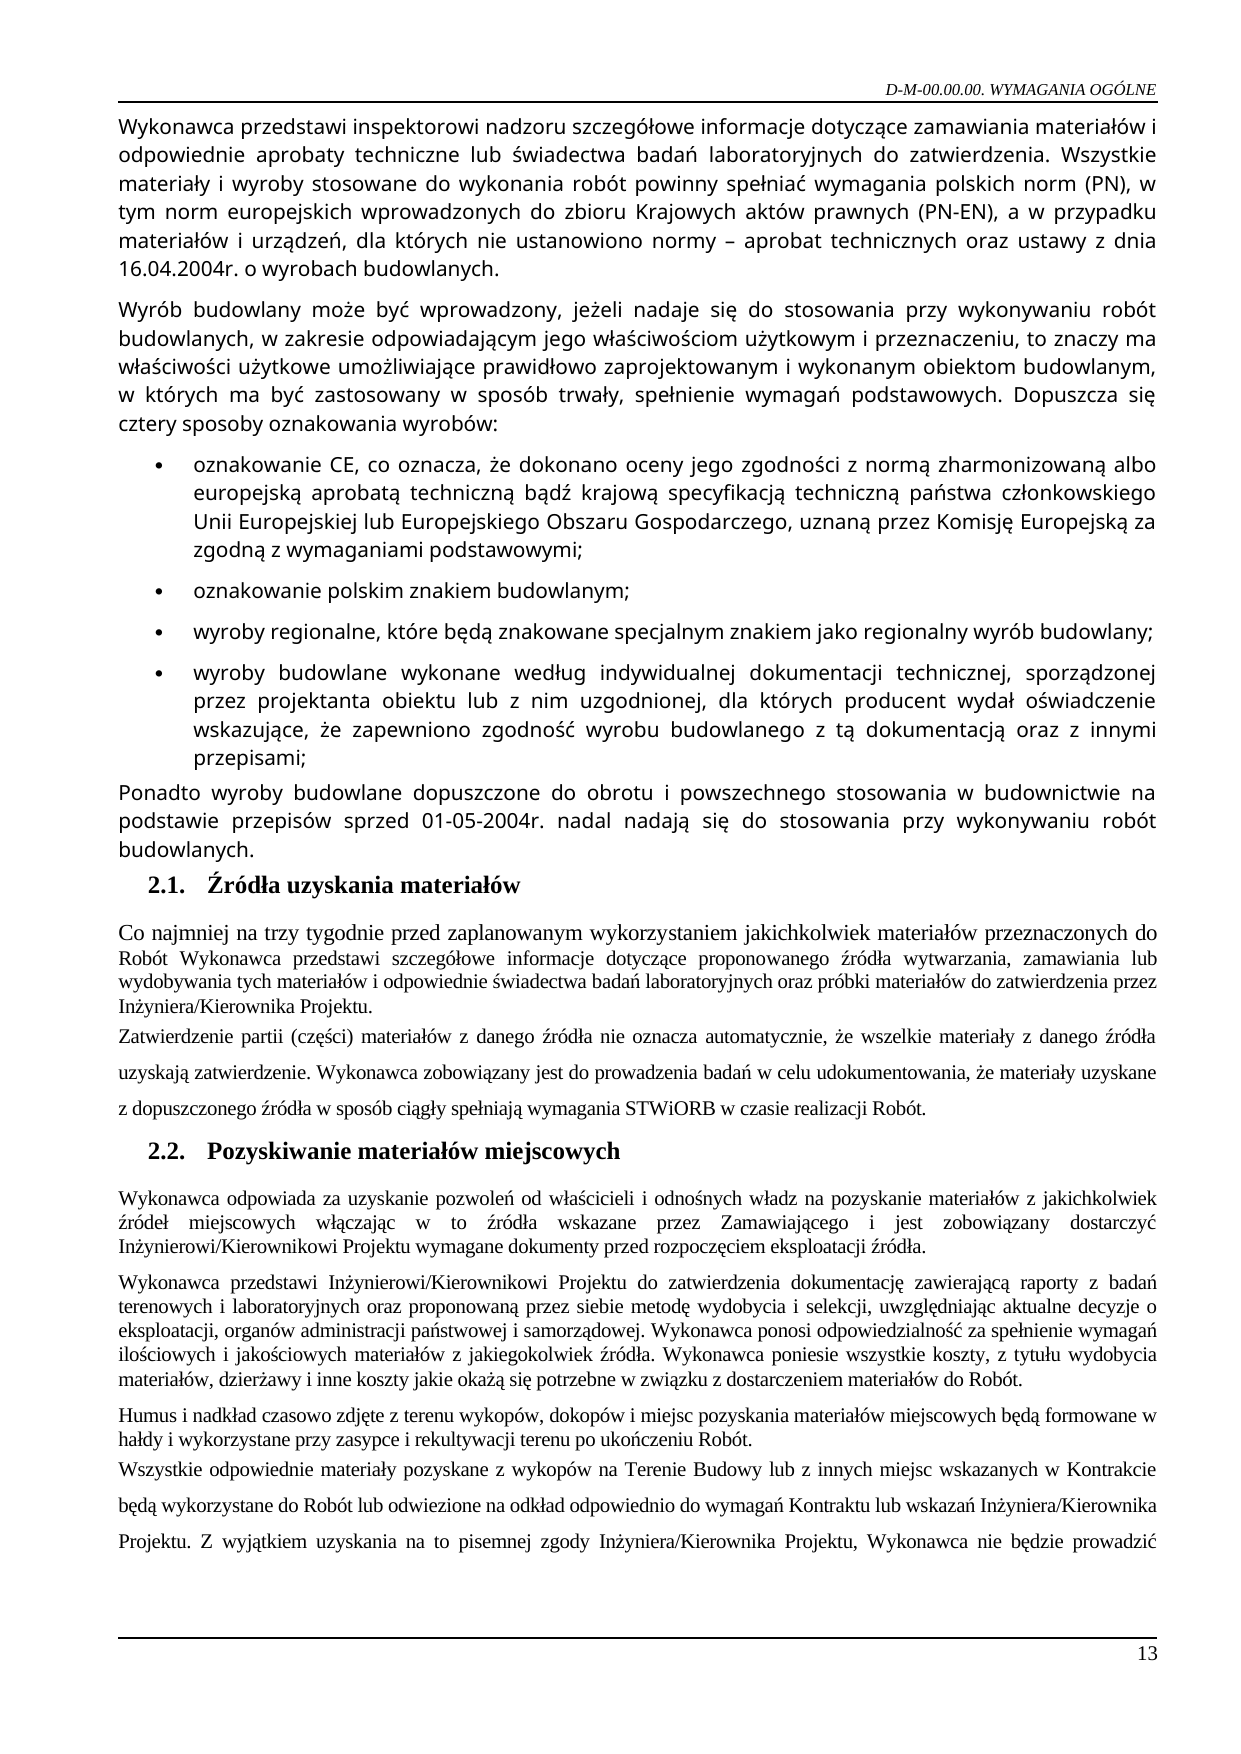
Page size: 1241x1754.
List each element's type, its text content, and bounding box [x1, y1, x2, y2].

text Wyrób budowlany może być wprowadzony, jeżeli nadaje się do stosowania przy wykonywaniu robót budowlanych, w zakresie odpowiadającym jego właściwościom użytkowym i przeznaczeniu, to znaczy ma właściwości użytkowe umożliwiające prawidłowo zaprojektowanym i wykonanym obiektom budowlanym, w których ma być zastosowany w sposób trwały, spełnienie wymagań podstawowych. Dopuszcza się cztery sposoby oznakowania wyrobów: [118, 295, 1157, 437]
text Wykonawca przedstawi inspektorowi nadzoru szczegółowe informacje dotyczące zamawiania materiałów i odpowiednie aprobaty techniczne lub świadectwa badań laboratoryjnych do zatwierdzenia. Wszystkie materiały i wyroby stosowane do wykonania robót powinny spełniać wymagania polskich norm (PN), w tym norm europejskich wprowadzonych do zbioru Krajowych aktów prawnych (PN-EN), a w przypadku materiałów i urządzeń, dla których nie ustanowiono normy – aprobat technicznych oraz ustawy z dnia 16.04.2004r. o wyrobach budowlanych. [118, 112, 1157, 283]
list wyroby budowlane wykonane według indywidualnej dokumentacji technicznej, sporządzonej przez projektanta obiektu lub z nim uzgodnionej, dla których producent wydał oświadczenie wskazujące, że zapewniono zgodność wyrobu budowlanego z tą dokumentacją oraz z innymi przepisami; [156, 658, 1157, 772]
text Wykonawca odpowiada za uzyskanie pozwoleń od właścicieli i odnośnych władz na pozyskanie materiałów z jakichkolwiek źródeł miejscowych włączając w to źródła wskazane przez Zamawiającego i jest zobowiązany dostarczyć Inżynierowi/Kierownikowi Projektu wymagane dokumenty przed rozpoczęciem eksploatacji źródła. [118, 1186, 1157, 1258]
text Zatwierdzenie partii (części) materiałów z danego źródła nie oznacza automatycznie, że wszelkie materiały z danego źródła uzyskają zatwierdzenie. Wykonawca zobowiązany jest do prowadzenia badań w celu udokumentowania, że materiały uzyskane z dopuszczonego źródła w sposób ciągły spełniają wymagania STWiORB w czasie realizacji Robót. [118, 1024, 1157, 1120]
list oznakowanie polskim znakiem budowlanym; [156, 576, 1157, 605]
subtitle Źródła uzyskania materiałów [148, 870, 1157, 898]
text Wykonawca przedstawi Inżynierowi/Kierownikowi Projektu do zatwierdzenia dokumentację zawierającą raporty z badań terenowych i laboratoryjnych oraz proponowaną przez siebie metodę wydobycia i selekcji, uwzględniając aktualne decyzje o eksploatacji, organów administracji państwowej i samorządowej. Wykonawca ponosi odpowiedzialność za spełnienie wymagań ilościowych i jakościowych materiałów z jakiegokolwiek źródła. Wykonawca poniesie wszystkie koszty, z tytułu wydobycia materiałów, dzierżawy i inne koszty jakie okażą się potrzebne w związku z dostarczeniem materiałów do Robót. [118, 1270, 1157, 1391]
text Ponadto wyroby budowlane dopuszczone do obrotu i powszechnego stosowania w budownictwie na podstawie przepisów sprzed 01-05-2004r. nadal nadają się do stosowania przy wykonywaniu robót budowlanych. [118, 778, 1157, 863]
list wyroby regionalne, które będą znakowane specjalnym znakiem jako regionalny wyrób budowlany; [156, 617, 1157, 646]
text Humus i nadkład czasowo zdjęte z terenu wykopów, dokopów i miejsc pozyskania materiałów miejscowych będą formowane w hałdy i wykorzystane przy zasypce i rekultywacji terenu po ukończeniu Robót. [118, 1403, 1157, 1451]
subtitle Pozyskiwanie materiałów miejscowych [148, 1136, 1157, 1165]
list oznakowanie CE, co oznacza, że dokonano oceny jego zgodności z normą zharmonizowaną albo europejską aprobatą techniczną bądź krajową specyfikacją techniczną państwa członkowskiego Unii Europejskiej lub Europejskiego Obszaru Gospodarczego, uznaną przez Komisję Europejską za zgodną z wymaganiami podstawowymi; [156, 450, 1157, 564]
text Co najmniej na trzy tygodnie przed zaplanowanym wykorzystaniem jakichkolwiek materiałów przeznaczonych do Robót Wykonawca przedstawi szczegółowe informacje dotyczące proponowanego źródła wytwarzania, zamawiania lub wydobywania tych materiałów i odpowiednie świadectwa badań laboratoryjnych oraz próbki materiałów do zatwierdzenia przez Inżyniera/Kierownika Projektu. [118, 919, 1157, 1018]
